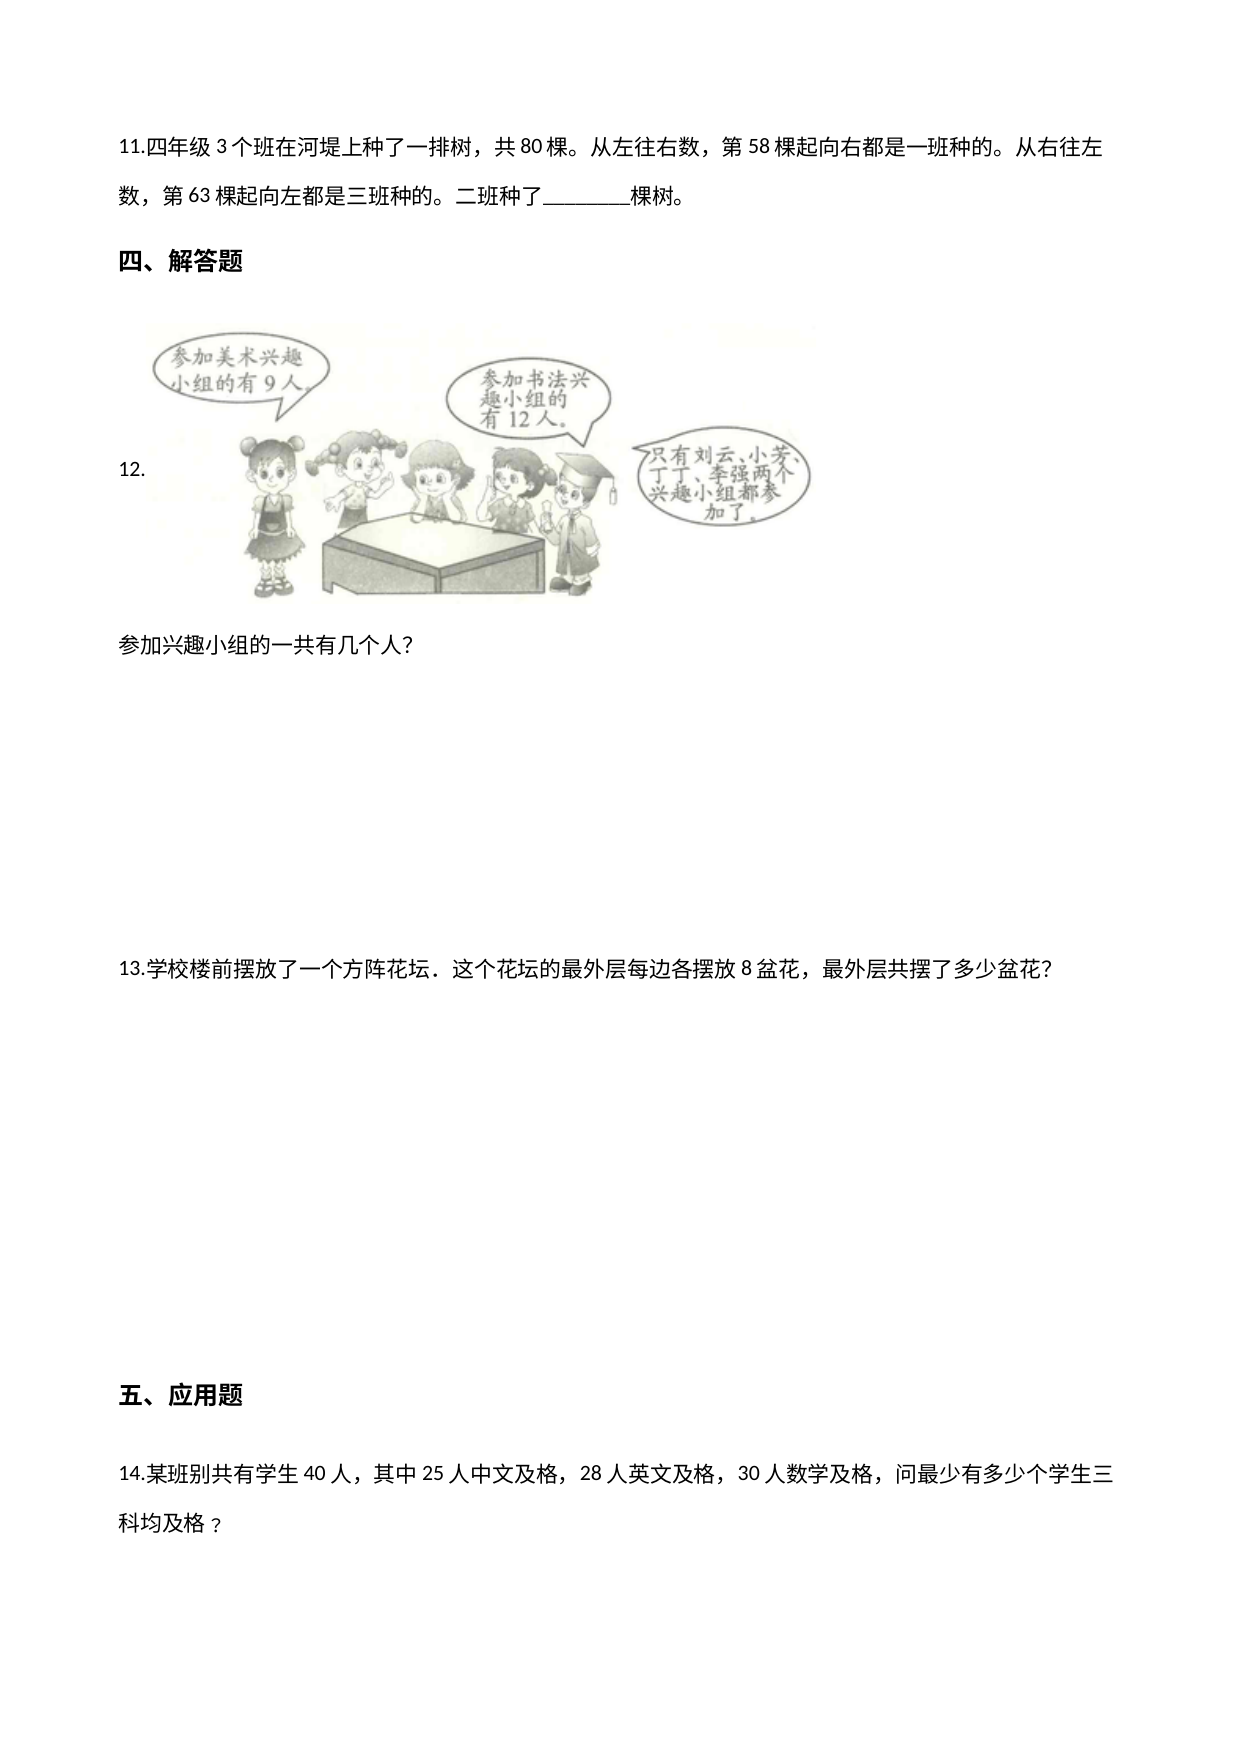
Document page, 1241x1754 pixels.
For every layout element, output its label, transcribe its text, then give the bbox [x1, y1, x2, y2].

picture [145, 322, 817, 604]
text 11.四年级3个班在河堤上种了一排树，共80棵。从左往右数，第58棵起向右都是一班种的。从右往左数，第63棵起向左都是三班种的。二班种了________棵树。 [118, 129, 1122, 211]
text 参加兴趣小组的一共有几个人？ [118, 628, 1122, 661]
text 14.某班别共有学生40人，其中25人中文及格，28人英文及格，30人数学及格，问最少有多少个学生三科均及格﹖ [118, 1457, 1122, 1538]
text 四、解答题 [118, 227, 1122, 292]
text 13.学校楼前摆放了一个方阵花坛．这个花坛的最外层每边各摆放8盆花，最外层共摆了多少盆花？ [118, 951, 1122, 984]
text 五、应用题 [118, 1361, 1122, 1426]
